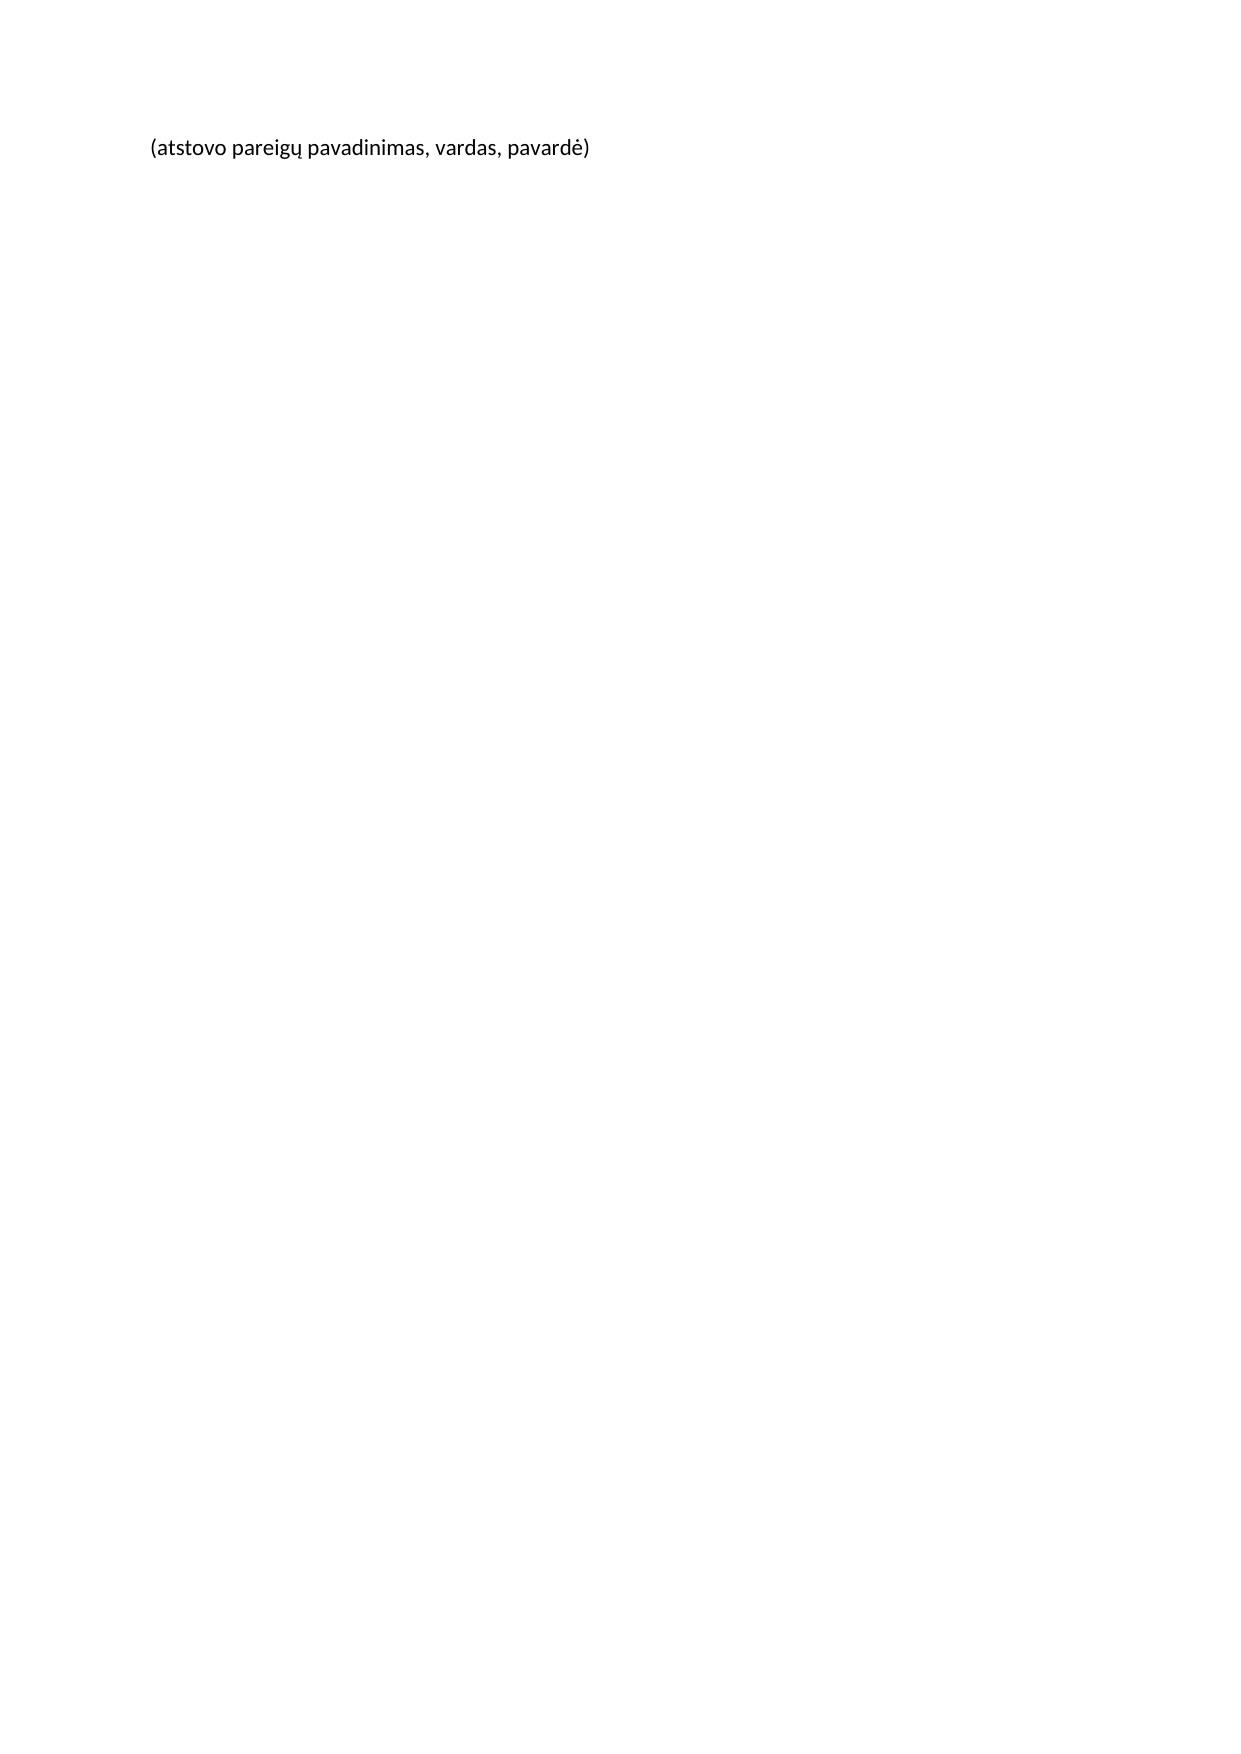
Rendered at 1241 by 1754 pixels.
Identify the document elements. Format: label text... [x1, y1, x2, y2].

text (atstovo pareigų pavadinimas, vardas, pavardė) [150, 133, 1090, 161]
